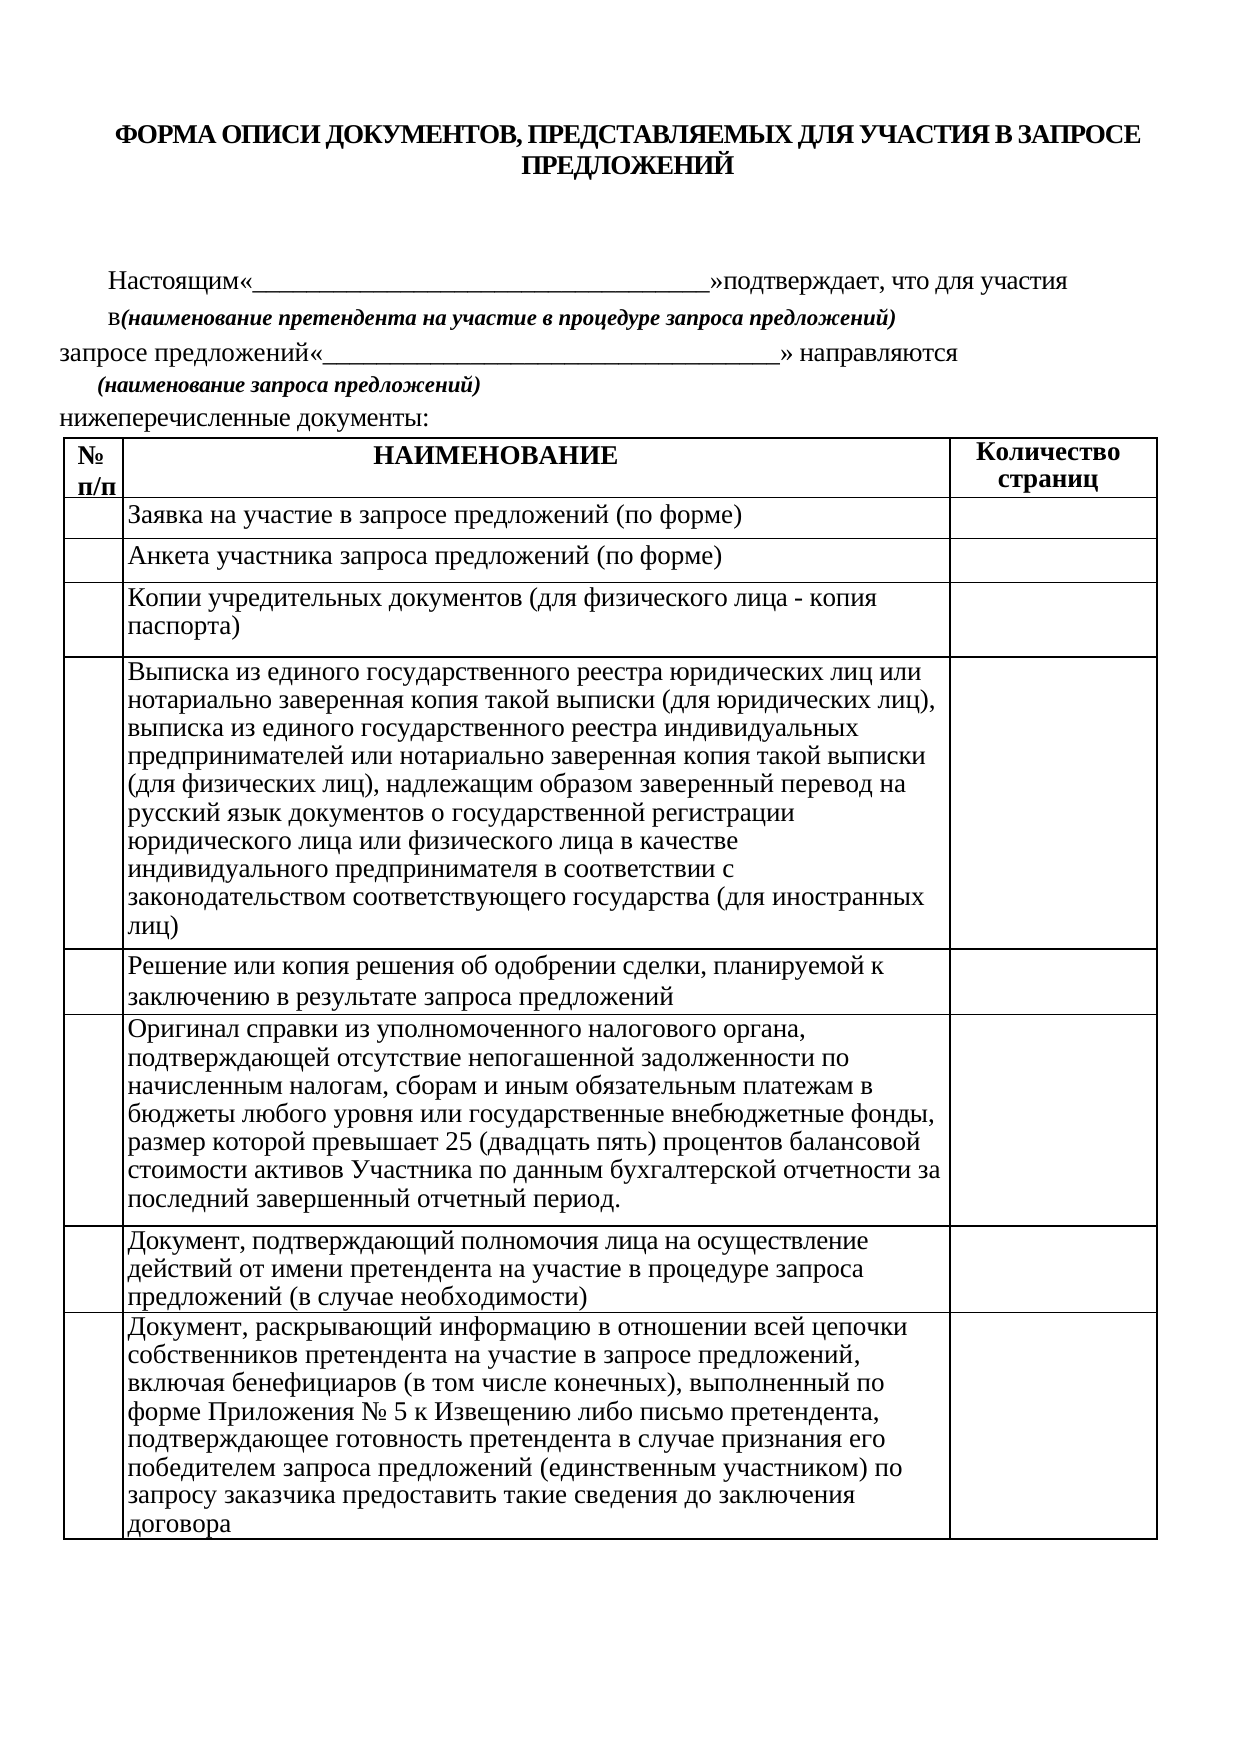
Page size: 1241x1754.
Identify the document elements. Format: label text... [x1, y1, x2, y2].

text (наименование запроса предложений) [59, 371, 1181, 398]
table_cell Копии учредительных документов (для физического лица - копия паспорта) [124, 583, 949, 656]
table_cell Выписка из единого государственного реестра юридических лиц или нотариально заверенная копия такой выписки (для юридических лиц), выписка из единого государственного реестра индивидуальных предпринимателей или нотариально заверенная копия такой выписки (для физических лиц), надлежащим образом заверенный перевод на русский язык документов о государственной регистрации юридического лица или физического лица в качестве индивидуального предпринимателя в соответствии с законодательством соответствующего государства (для иностранных лиц) [124, 658, 949, 948]
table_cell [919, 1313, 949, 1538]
table_cell [65, 1227, 122, 1312]
table_cell [951, 539, 1156, 582]
table_cell [951, 950, 1156, 1014]
table_cell Оригинал справки из уполномоченного налогового органа, подтверждающей отсутствие непогашенной задолженности по начисленным налогам, сборам и иным обязательным платежам в бюджеты любого уровня или государственные внебюджетные фонды, размер которой превышает 25 (двадцать пять) процентов балансовой стоимости активов Участника по данным бухгалтерской отчетности за последний завершенный отчетный период. [124, 1015, 949, 1225]
table_header Количество страниц [951, 439, 1156, 497]
table_cell [65, 498, 122, 537]
table_cell [65, 1015, 122, 1225]
table_cell [951, 658, 1156, 948]
table_cell [951, 1313, 1156, 1538]
text нижеперечисленные документы: [59, 402, 1181, 433]
table_cell [65, 583, 122, 656]
table_cell [951, 1227, 1156, 1312]
table_cell [65, 658, 122, 948]
table_cell [951, 583, 1156, 656]
table_cell Анкета участника запроса предложений (по форме) [124, 539, 949, 582]
text ФОРМА ОПИСИ ДОКУМЕНТОВ, ПРЕДСТАВЛЯЕМЫХ ДЛЯ УЧАСТИЯ В ЗАПРОСЕ ПРЕДЛОЖЕНИЙ [75, 118, 1181, 180]
table_cell [951, 1015, 1156, 1225]
text Настоящим«__________________________________»подтверждает, что для участия в(наименование претендента на участие в процедуре запроса предложений) [108, 264, 1181, 331]
table_cell Решение или копия решения об одобрении сделки, планируемой к заключению в результате запроса предложений [124, 950, 949, 1014]
table_header НАИМЕНОВАНИЕ [124, 439, 949, 497]
table_cell [65, 1313, 122, 1538]
table_cell [65, 539, 122, 582]
table_cell [951, 498, 1156, 537]
table_cell [65, 950, 122, 1014]
table_cell Документ, подтверждающий полномочия лица на осуществление действий от имени претендента на участие в процедуре запроса предложений (в случае необходимости) [124, 1227, 949, 1312]
text запросе предложений«__________________________________» направляются [59, 336, 1181, 367]
